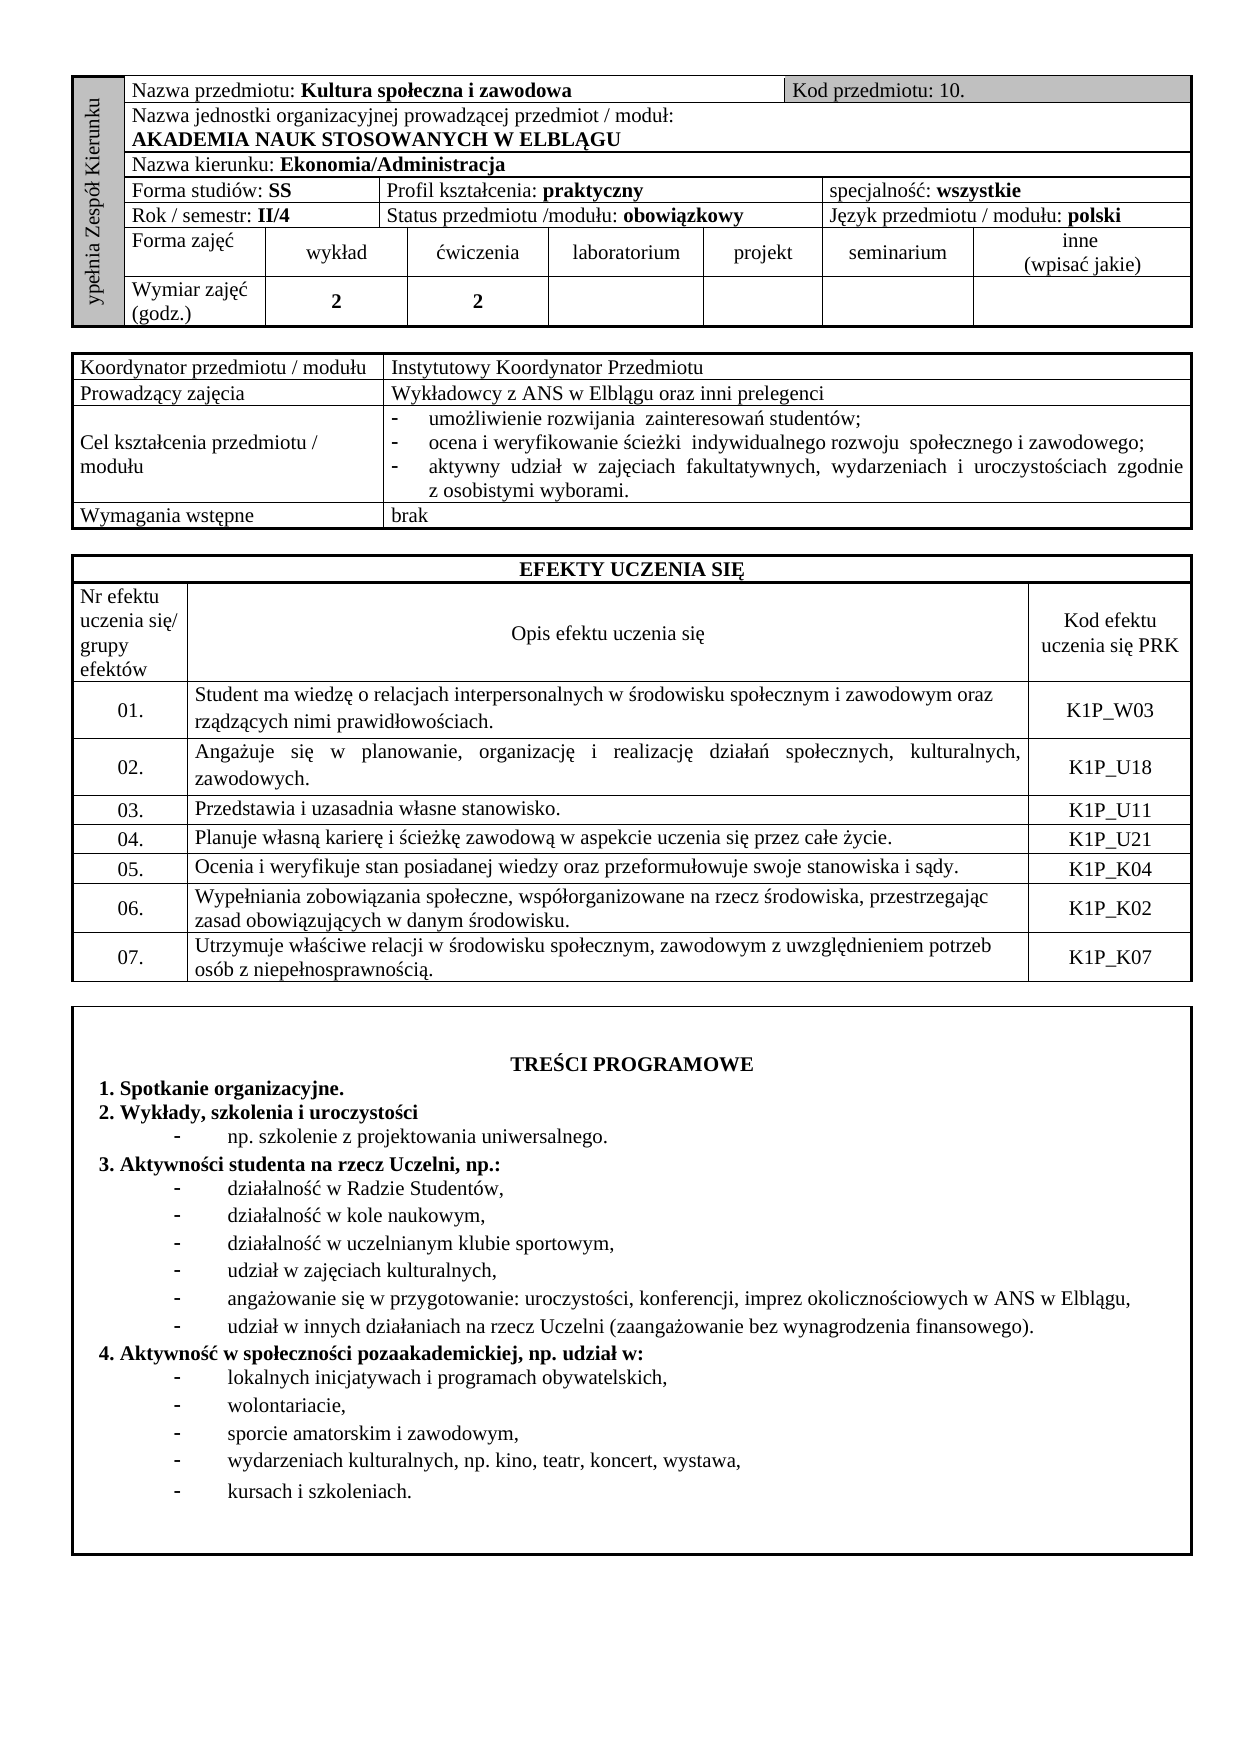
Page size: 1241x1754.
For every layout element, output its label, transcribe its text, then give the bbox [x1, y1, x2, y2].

table_cell Student ma wiedzę o relacjach interpersonalnych w środowisku społecznym i zawodowym oraz rządzących nimi prawidłowościach. [188, 682, 1028, 738]
table_cell [704, 277, 822, 325]
table_cell Kod efektu uczenia się PRK [1029, 584, 1190, 681]
table_cell K1P_U21 [1029, 825, 1190, 853]
table_cell Forma studiów: SS [125, 178, 379, 202]
table_cell laboratorium [549, 228, 703, 276]
table_cell umożliwienie rozwijania zainteresowań studentów; ocena i weryfikowanie ścieżki indywidualnego rozwoju społecznego i zawodowego; aktywny udział w zajęciach fakultatywnych, wydarzeniach i uroczystościach zgodnie z osobistymi wyborami. [384, 406, 1190, 502]
table_cell Język przedmiotu / modułu: polski [823, 203, 1190, 227]
table_cell Cel kształcenia przedmiotu / modułu [74, 406, 383, 502]
table_cell Status przedmiotu /modułu: obowiązkowy [380, 203, 822, 227]
table_cell Planuje własną karierę i ścieżkę zawodową w aspekcie uczenia się przez całe życie. [188, 825, 1028, 853]
table_cell 04. [74, 825, 187, 853]
table_cell K1P_U18 [1029, 739, 1190, 794]
table_cell Wypełniania zobowiązania społeczne, współorganizowane na rzecz środowiska, przestrzegając zasad obowiązujących w danym środowisku. [188, 884, 1028, 932]
table_cell K1P_W03 [1029, 682, 1190, 738]
table_cell specjalność: wszystkie [823, 178, 1190, 202]
table_cell K1P_U11 [1029, 796, 1190, 824]
table_cell K1P_K07 [1029, 933, 1190, 981]
table_cell Utrzymuje właściwe relacji w środowisku społecznym, zawodowym z uwzględnieniem potrzeb osób z niepełnosprawnością. [188, 933, 1028, 981]
table_cell 01. [74, 682, 187, 738]
table_cell Prowadzący zajęcia [74, 380, 383, 404]
table_header Koordynator przedmiotu / modułu [74, 355, 383, 379]
table_cell 07. [74, 933, 187, 981]
table_cell K1P_K04 [1029, 854, 1190, 883]
table_cell 05. [74, 854, 187, 883]
table_cell [823, 277, 973, 325]
table_cell Angażuje się w planowanie, organizację i realizację działań społecznych, kulturalnych, zawodowych. [188, 739, 1028, 794]
table_cell 02. [74, 739, 187, 794]
table_cell Wykładowcy z ANS w Elblągu oraz inni prelegenci [384, 380, 1190, 404]
table_cell inne (wpisać jakie) [974, 228, 1190, 276]
table_cell 03. [74, 796, 187, 824]
table_cell Wymiar zajęć (godz.) [125, 277, 265, 325]
table_cell [974, 277, 1190, 325]
table_cell 2 [266, 277, 407, 325]
table_header Instytutowy Koordynator Przedmiotu [384, 355, 1190, 379]
table_cell Nazwa przedmiotu: Kultura społeczna i zawodowa [125, 76, 785, 102]
table_cell Forma zajęć [125, 228, 265, 276]
table_cell Nazwa jednostki organizacyjnej prowadzącej przedmiot / moduł: AKADEMIA NAUK STOSOWANYCH W ELBLĄGU [125, 103, 1190, 151]
table_cell wykład [266, 228, 407, 276]
table_cell ćwiczenia [408, 228, 548, 276]
table_header EFEKTY UCZENIA SIĘ [74, 557, 1190, 581]
table_cell seminarium [823, 228, 973, 276]
table_cell brak [384, 503, 1190, 527]
table_cell Opis efektu uczenia się [188, 584, 1028, 681]
table_cell [549, 277, 703, 325]
table_cell Nazwa kierunku: Ekonomia/Administracja [125, 153, 1190, 176]
table_cell Rok / semestr: II/4 [125, 203, 379, 227]
table_cell Kod przedmiotu: 10. [785, 76, 1190, 102]
table_cell K1P_K02 [1029, 884, 1190, 932]
table_cell Nr efektu uczenia się/ grupy efektów [74, 584, 187, 681]
table_cell Ocenia i weryfikuje stan posiadanej wiedzy oraz przeformułowuje swoje stanowiska i sądy. [188, 854, 1028, 883]
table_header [74, 78, 124, 325]
table_cell Wymagania wstępne [74, 503, 383, 527]
table_cell 06. [74, 884, 187, 932]
table_cell projekt [704, 228, 822, 276]
table_header TREŚCI PROGRAMOWE 1. Spotkanie organizacyjne. 2. Wykłady, szkolenia i uroczystości np. szkolenie z projektowania uniwersalnego. 3. Aktywności studenta na rzecz Uczelni, np.: działalność w Radzie Studentów, działalność w kole naukowym, działalność w uczelnianym klubie sportowym, udział w zajęciach kulturalnych, angażowanie się w przygotowanie: uroczystości, konferencji, imprez okolicznościowych w ANS w Elblągu, udział w innych działaniach na rzecz Uczelni (zaangażowanie bez wynagrodzenia finansowego). 4. Aktywność w społeczności pozaakademickiej, np. udział w: lokalnych inicjatywach i programach obywatelskich, wolontariacie, sporcie amatorskim i zawodowym, wydarzeniach kulturalnych, np. kino, teatr, koncert, wystawa, kursach i szkoleniach. [74, 1007, 1190, 1553]
table_cell Profil kształcenia: praktyczny [380, 178, 822, 202]
table_cell Przedstawia i uzasadnia własne stanowisko. [188, 796, 1028, 824]
table_cell 2 [408, 277, 548, 325]
